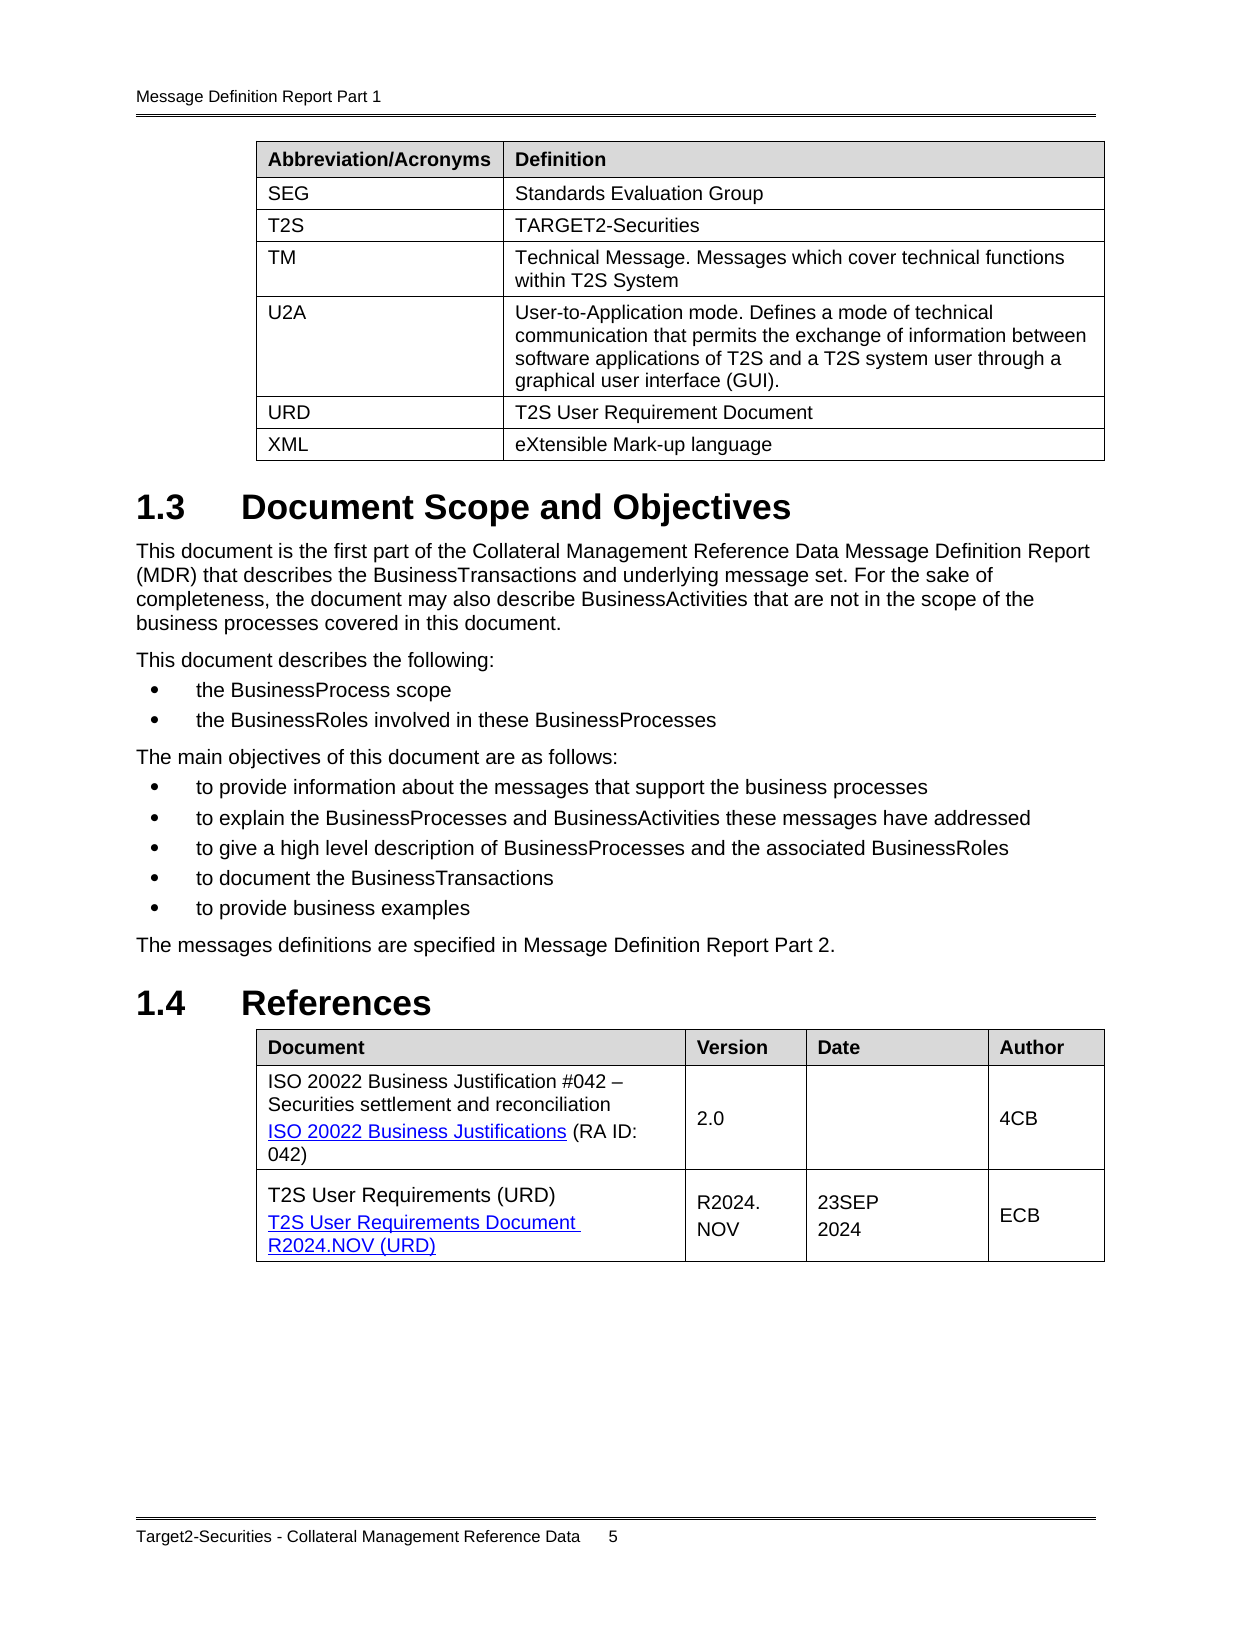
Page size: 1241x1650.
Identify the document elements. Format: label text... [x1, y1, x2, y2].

list to give a high level description of BusinessProcesses and the associated BusinessRoles [151, 836, 1104, 860]
table_header Date [807, 1030, 988, 1065]
table_cell TARGET2-Securities [504, 210, 1104, 241]
table_cell SEG [257, 178, 503, 209]
table_cell ECB [989, 1170, 1104, 1261]
table_header Definition [504, 142, 1104, 177]
list the BusinessProcess scope [151, 678, 1104, 702]
table_cell 23SEP 2024 [807, 1170, 988, 1261]
subtitle References [136, 982, 1104, 1022]
table_cell User-to-Application mode. Defines a mode of technical communication that permits the exchange of information between software applications of T2S and a T2S system user through a graphical user interface (GUI). [504, 297, 1104, 396]
table_cell XML [257, 429, 503, 460]
table_cell Technical Message. Messages which cover technical functions within T2S System [504, 242, 1104, 296]
table_cell eXtensible Mark-up language [504, 429, 1104, 460]
table_cell 2.0 [686, 1066, 806, 1169]
table_header Document [257, 1030, 685, 1065]
list to provide information about the messages that support the business processes [151, 775, 1104, 799]
table_header Author [989, 1030, 1104, 1065]
table_header Version [686, 1030, 806, 1065]
table_cell TM [257, 242, 503, 296]
table_cell U2A [257, 297, 503, 396]
table_cell ISO 20022 Business Justification #042 – Securities settlement and reconciliation ISO 20022 Business Justifications (RA ID: 042) [257, 1066, 685, 1169]
text The main objectives of this document are as follows: [136, 745, 1104, 769]
table_cell [807, 1066, 988, 1169]
table_cell URD [257, 397, 503, 428]
table_cell R2024. NOV [686, 1170, 806, 1261]
text The messages definitions are specified in Message Definition Report Part 2. [136, 933, 1104, 957]
table_cell T2S User Requirement Document [504, 397, 1104, 428]
subtitle Document Scope and Objectives [136, 486, 1104, 527]
table_cell T2S [257, 210, 503, 241]
text This document describes the following: [136, 648, 1104, 672]
text This document is the first part of the Collateral Management Reference Data Message Definition Report (MDR) that describes the BusinessTransactions and underlying message set. For the sake of completeness, the document may also describe BusinessActivities that are not in the scope of the business processes covered in this document. [136, 539, 1104, 635]
list the BusinessRoles involved in these BusinessProcesses [151, 708, 1104, 732]
table_cell 4CB [989, 1066, 1104, 1169]
list to provide business examples [151, 896, 1104, 920]
list to document the BusinessTransactions [151, 866, 1104, 890]
table_cell Standards Evaluation Group [504, 178, 1104, 209]
list to explain the BusinessProcesses and BusinessActivities these messages have addressed [151, 805, 1104, 829]
table_header Abbreviation/Acronyms [257, 142, 503, 177]
table_cell T2S User Requirements (URD) T2S User Requirements Document R2024.NOV (URD) [257, 1170, 685, 1261]
